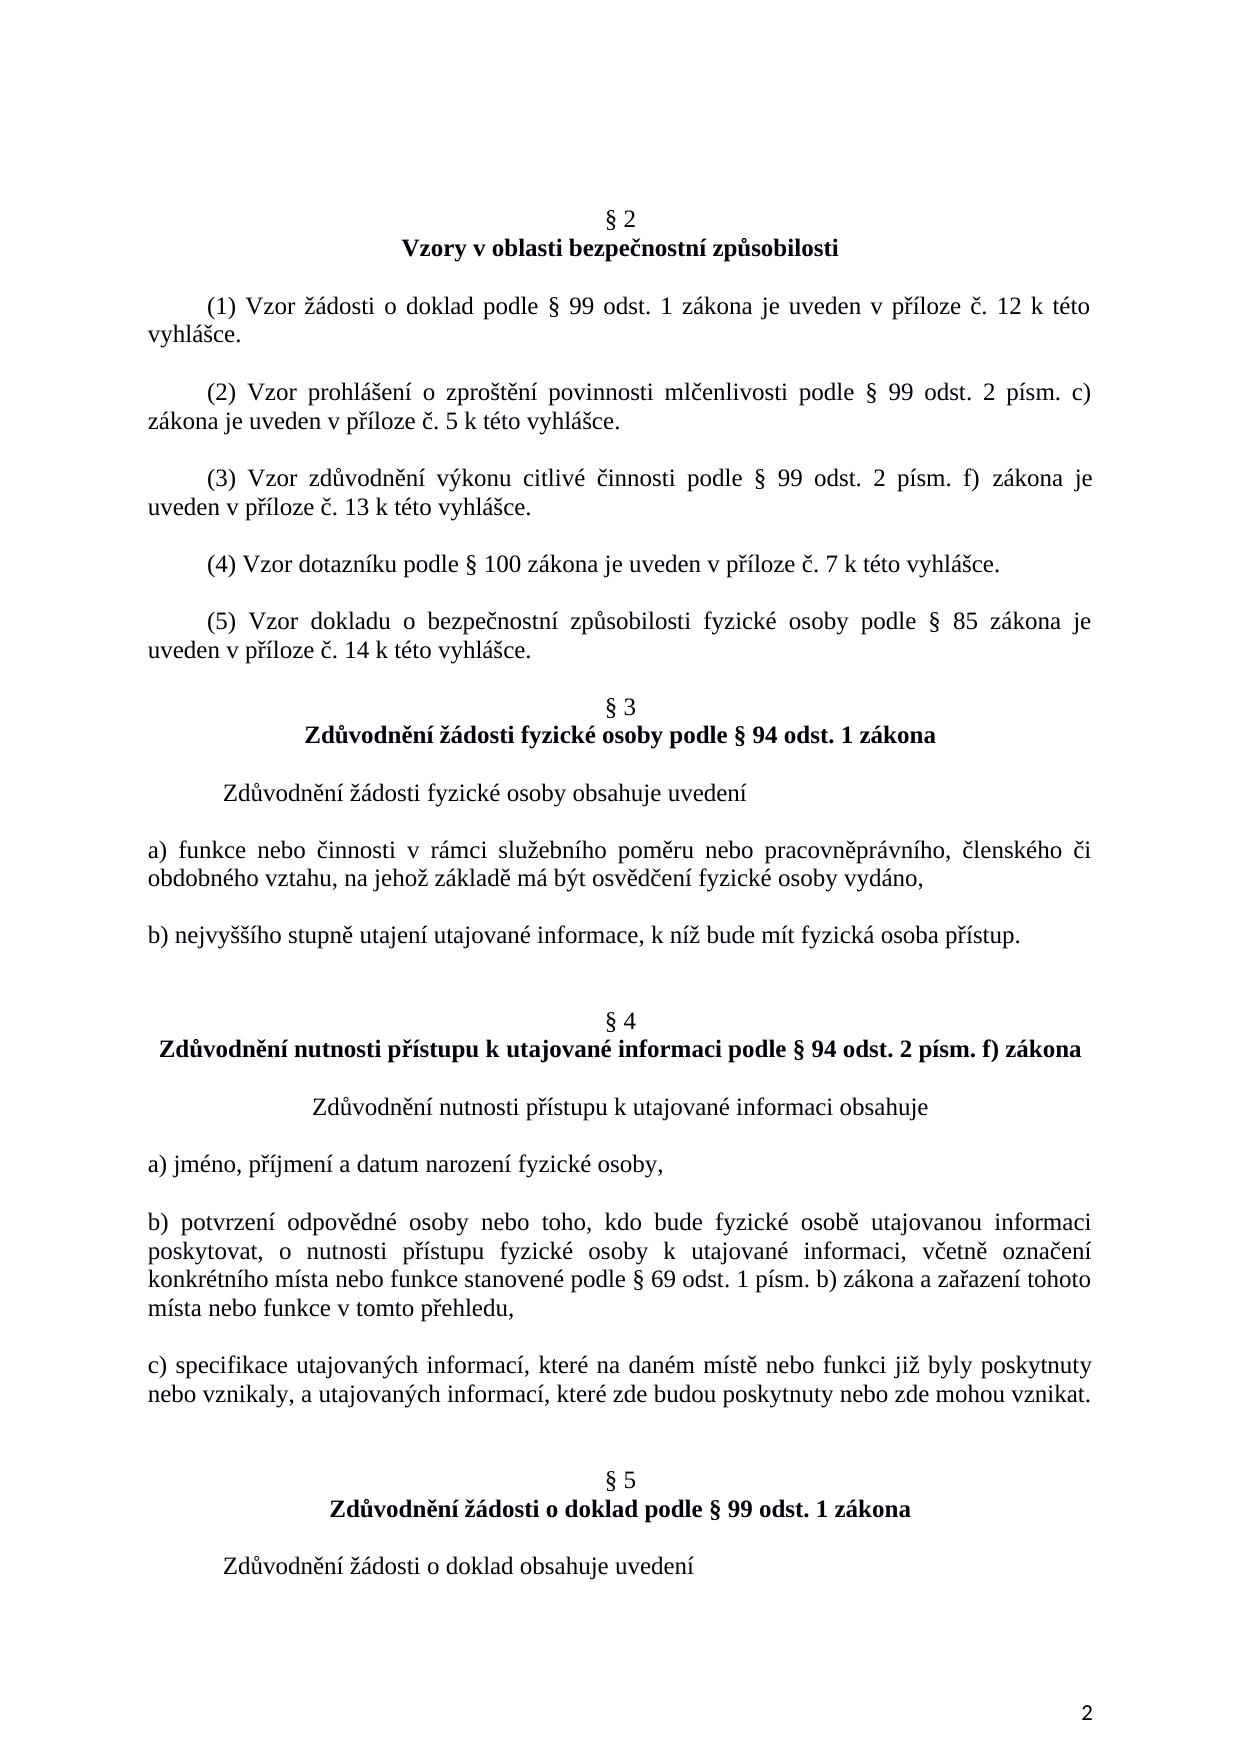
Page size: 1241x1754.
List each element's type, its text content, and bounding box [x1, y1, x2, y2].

text c) specifikace utajovaných informací, které na daném místě nebo funkci již byly poskytnuty nebo vznikaly, a utajovaných informací, které zde budou poskytnuty nebo zde mohou vznikat. [148, 1350, 1092, 1408]
text Zdůvodnění žádosti o doklad obsahuje uvedení [148, 1551, 1092, 1580]
text § 4 [148, 1006, 1092, 1034]
text Zdůvodnění žádosti o doklad podle § 99 odst. 1 zákona [148, 1494, 1092, 1523]
text Zdůvodnění žádosti fyzické osoby obsahuje uvedení [148, 778, 1092, 807]
text (4) Vzor dotazníku podle § 100 zákona je uveden v příloze č. 7 k této vyhlášce. [148, 549, 1092, 578]
text b) nejvyššího stupně utajení utajované informace, k níž bude mít fyzická osoba přístup. [148, 920, 1092, 949]
text Zdůvodnění žádosti fyzické osoby podle § 94 odst. 1 zákona [148, 721, 1092, 749]
text (2) Vzor prohlášení o zproštění povinnosti mlčenlivosti podle § 99 odst. 2 písm. c) zákona je uveden v příloze č. 5 k této vyhlášce. [148, 377, 1092, 434]
text a) funkce nebo činnosti v rámci služebního poměru nebo pracovněprávního, členského či obdobného vztahu, na jehož základě má být osvědčení fyzické osoby vydáno, [148, 835, 1092, 892]
text Zdůvodnění nutnosti přístupu k utajované informaci podle § 94 odst. 2 písm. f) zákona [148, 1034, 1092, 1063]
text § 3 [148, 692, 1092, 721]
text (5) Vzor dokladu o bezpečnostní způsobilosti fyzické osoby podle § 85 zákona je uveden v příloze č. 14 k této vyhlášce. [148, 606, 1092, 664]
text § 2 [148, 204, 1092, 233]
text (3) Vzor zdůvodnění výkonu citlivé činnosti podle § 99 odst. 2 písm. f) zákona je uveden v příloze č. 13 k této vyhlášce. [148, 463, 1092, 521]
text (1) Vzor žádosti o doklad podle § 99 odst. 1 zákona je uveden v příloze č. 12 k této vyhlášce. [148, 291, 1092, 348]
text § 5 [148, 1465, 1092, 1494]
text b) potvrzení odpovědné osoby nebo toho, kdo bude fyzické osobě utajovanou informaci poskytovat, o nutnosti přístupu fyzické osoby k utajované informaci, včetně označení konkrétního místa nebo funkce stanovené podle § 69 odst. 1 písm. b) zákona a zařazení tohoto místa nebo funkce v tomto přehledu, [148, 1207, 1092, 1322]
text Vzory v oblasti bezpečnostní způsobilosti [148, 233, 1092, 262]
text Zdůvodnění nutnosti přístupu k utajované informaci obsahuje [148, 1092, 1092, 1121]
text a) jméno, příjmení a datum narození fyzické osoby, [148, 1149, 1092, 1178]
